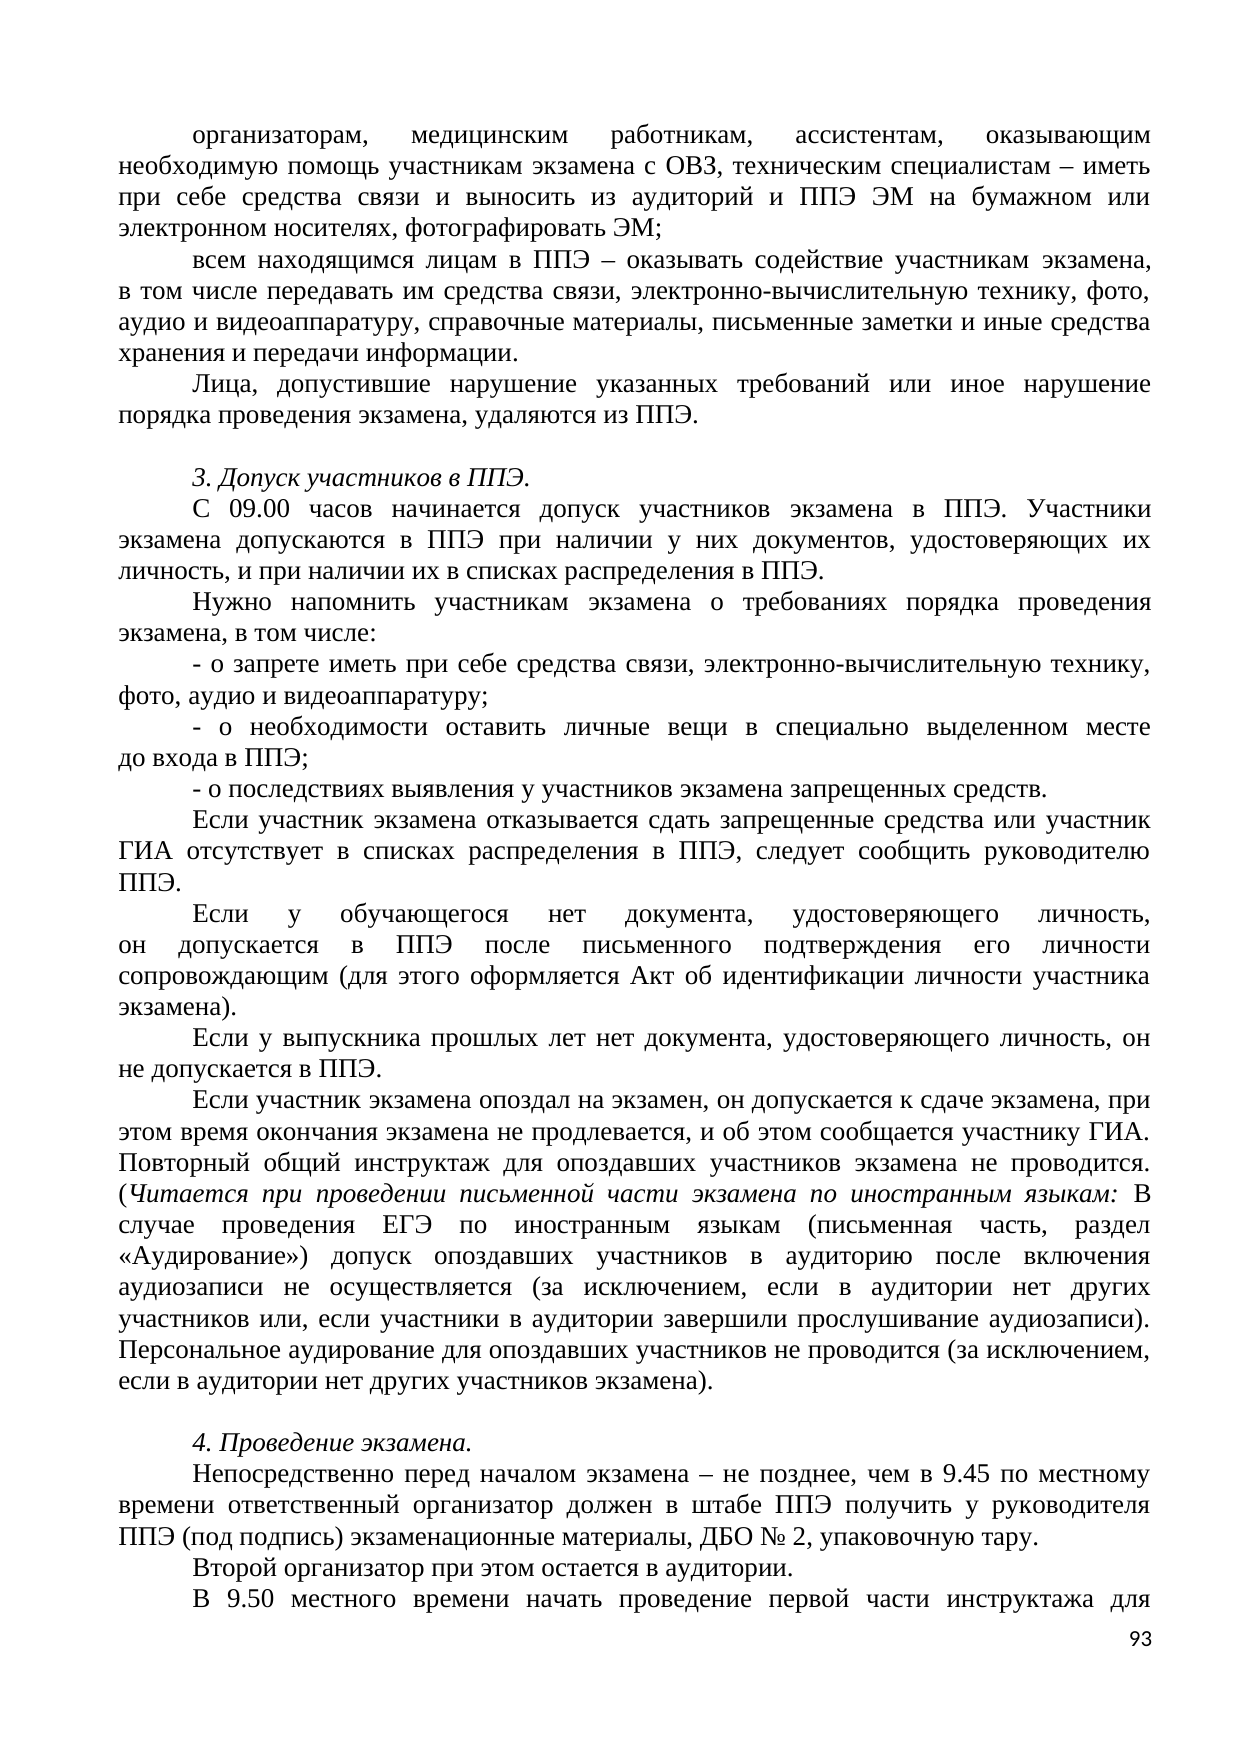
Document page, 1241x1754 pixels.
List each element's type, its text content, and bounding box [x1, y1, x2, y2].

text Если у выпускника прошлых лет нет документа, удостоверяющего личность, он не допускается в ППЭ. [118, 1021, 1152, 1084]
text - о запрете иметь при себе средства связи, электронно-вычислительную технику, фото, аудио и видеоаппаратуру; [118, 648, 1152, 710]
text Нужно напомнить участникам экзамена о требованиях порядка проведения экзамена, в том числе: [118, 585, 1152, 648]
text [118, 1582, 1152, 1613]
text организаторам, медицинским работникам, ассистентам, оказывающим необходимую помощь участникам экзамена с ОВЗ, техническим специалистам – иметь при себе средства связи и выносить из аудиторий и ППЭ ЭМ на бумажном или электронном носителях, фотографировать ЭМ; [118, 118, 1152, 243]
text Лица, допустившие нарушение указанных требований или иное нарушение порядка проведения экзамена, удаляются из ППЭ. [118, 367, 1152, 429]
text 4. Проведение экзамена. [118, 1426, 1152, 1457]
text - о последствиях выявления у участников экзамена запрещенных средств. [118, 772, 1152, 803]
text - о необходимости оставить личные вещи в специально выделенном месте до входа в ППЭ; [118, 710, 1152, 772]
text Непосредственно перед началом экзамена – не позднее, чем в 9.45 по местному времени ответственный организатор должен в штабе ППЭ получить у руководителя ППЭ (под подпись) экзаменационные материалы, ДБО № 2, упаковочную тару. [118, 1457, 1152, 1551]
text Второй организатор при этом остается в аудитории. [118, 1551, 1152, 1582]
text С 09.00 часов начинается допуск участников экзамена в ППЭ. Участники экзамена допускаются в ППЭ при наличии у них документов, удостоверяющих их личность, и при наличии их в списках распределения в ППЭ. [118, 492, 1152, 585]
text Если у обучающегося нет документа, удостоверяющего личность, он допускается в ППЭ после письменного подтверждения его личности сопровождающим (для этого оформляется Акт об идентификации личности участника экзамена). [118, 897, 1152, 1021]
text 3. Допуск участников в ППЭ. [118, 461, 1152, 492]
text Если участник экзамена опоздал на экзамен, он допускается к сдаче экзамена, при этом время окончания экзамена не продлевается, и об этом сообщается участнику ГИА. Повторный общий инструктаж для опоздавших участников экзамена не проводится. (Читается при проведении письменной части экзамена по иностранным языкам: В случае проведения ЕГЭ по иностранным языкам (письменная часть, раздел «Аудирование») допуск опоздавших участников в аудиторию после включения аудиозаписи не осуществляется (за исключением, если в аудитории нет других участников или, если участники в аудитории завершили прослушивание аудиозаписи). Персональное аудирование для опоздавших участников не проводится (за исключением, если в аудитории нет других участников экзамена). [118, 1084, 1152, 1395]
text всем находящимся лицам в ППЭ – оказывать содействие участникам экзамена, в том числе передавать им средства связи, электронно-вычислительную технику, фото, аудио и видеоаппаратуру, справочные материалы, письменные заметки и иные средства хранения и передачи информации. [118, 243, 1152, 367]
text Если участник экзамена отказывается сдать запрещенные средства или участник ГИА отсутствует в списках распределения в ППЭ, следует сообщить руководителю ППЭ. [118, 803, 1152, 897]
